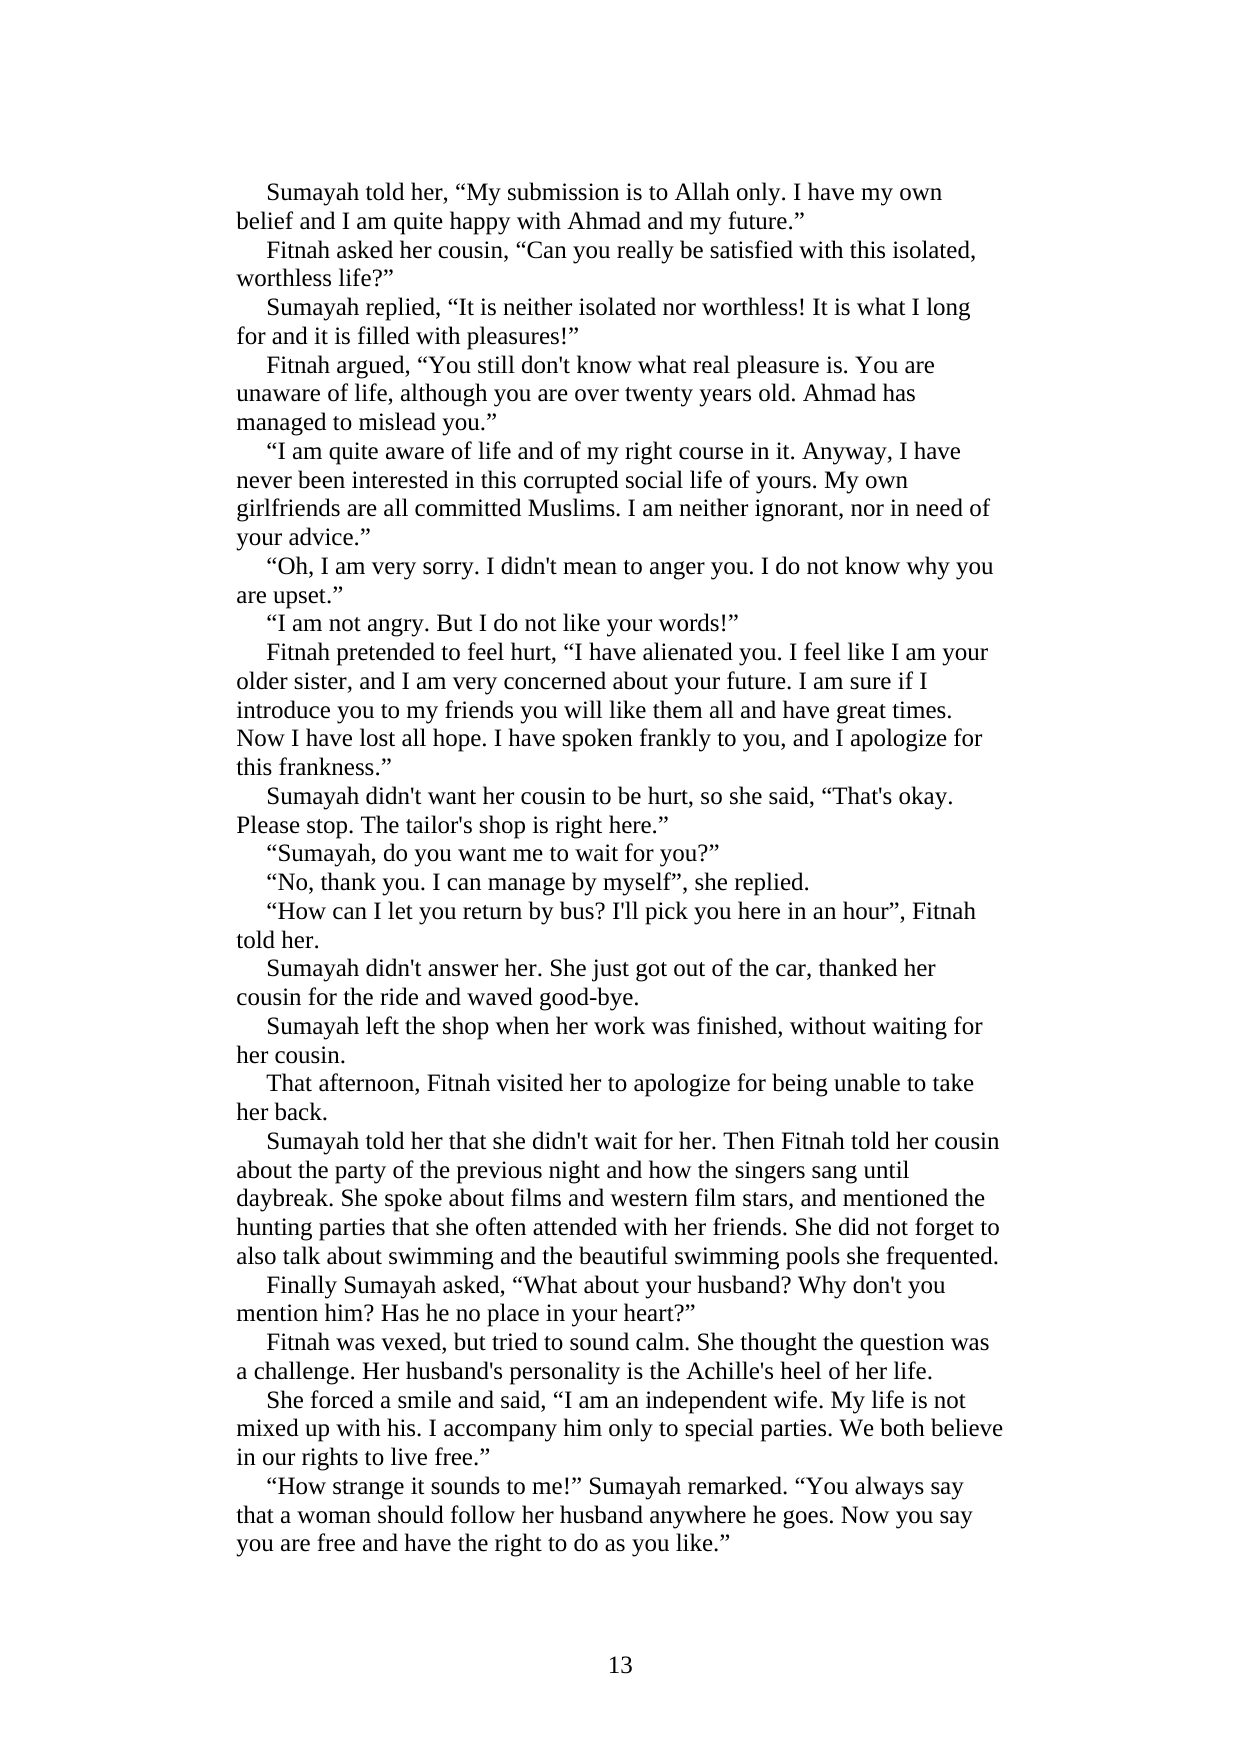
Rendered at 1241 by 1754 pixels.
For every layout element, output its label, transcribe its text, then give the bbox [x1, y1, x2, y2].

text Fitnah pretended to feel hurt, “I have alienated you. I feel like I am your older sister, and I am very concerned about your future. I am sure if I introduce you to my friends you will like them all and have great times. Now I have lost all hope. I have spoken frankly to you, and I apologize for this frankness.” [236, 637, 1004, 781]
text Sumayah told her that she didn't wait for her. Then Fitnah told her cousin about the party of the previous night and how the singers sang until daybreak. She spoke about films and western film stars, and mentioned the hunting parties that she often attended with her friends. She did not forget to also talk about swimming and the beautiful swimming pools she frequented. [236, 1126, 1004, 1270]
text She forced a smile and said, “I am an independent wife. My life is not mixed up with his. I accompany him only to special parties. We both believe in our rights to live free.” [236, 1385, 1004, 1471]
text Fitnah argued, “You still don't know what real pleasure is. You are unaware of life, although you are over twenty years old. Ahmad has managed to mislead you.” [236, 350, 1004, 436]
text “I am not angry. But I do not like your words!” [236, 608, 1004, 637]
text “Sumayah, do you want me to wait for you?” [236, 838, 1004, 867]
text “I am quite aware of life and of my right course in it. Anyway, I have never been interested in this corrupted social life of yours. My own girlfriends are all committed Muslims. I am neither ignorant, nor in need of your advice.” [236, 436, 1004, 551]
text Finally Sumayah asked, “What about your husband? Why don't you mention him? Has he no place in your heart?” [236, 1270, 1004, 1327]
text “How strange it sounds to me!” Sumayah remarked. “You always say that a woman should follow her husband anywhere he goes. Now you say you are free and have the right to do as you like.” [236, 1471, 1004, 1557]
text “No, thank you. I can manage by myself”, she replied. [236, 867, 1004, 896]
text Sumayah didn't want her cousin to be hurt, so she said, “That's okay. Please stop. The tailor's shop is right here.” [236, 781, 1004, 838]
text “How can I let you return by bus? I'll pick you here in an hour”, Fitnah told her. [236, 896, 1004, 953]
text Fitnah asked her cousin, “Can you really be satisfied with this isolated, worthless life?” [236, 235, 1004, 292]
text Sumayah told her, “My submission is to Allah only. I have my own belief and I am quite happy with Ahmad and my future.” [236, 177, 1004, 235]
text That afternoon, Fitnah visited her to apologize for being unable to take her back. [236, 1068, 1004, 1126]
text Sumayah didn't answer her. She just got out of the car, thanked her cousin for the ride and waved good-bye. [236, 953, 1004, 1011]
text Sumayah replied, “It is neither isolated nor worthless! It is what I long for and it is filled with pleasures!” [236, 292, 1004, 350]
text “Oh, I am very sorry. I didn't mean to anger you. I do not know why you are upset.” [236, 551, 1004, 608]
text Fitnah was vexed, but tried to sound calm. She thought the question was a challenge. Her husband's personality is the Achille's heel of her life. [236, 1327, 1004, 1385]
text Sumayah left the shop when her work was finished, without waiting for her cousin. [236, 1011, 1004, 1068]
